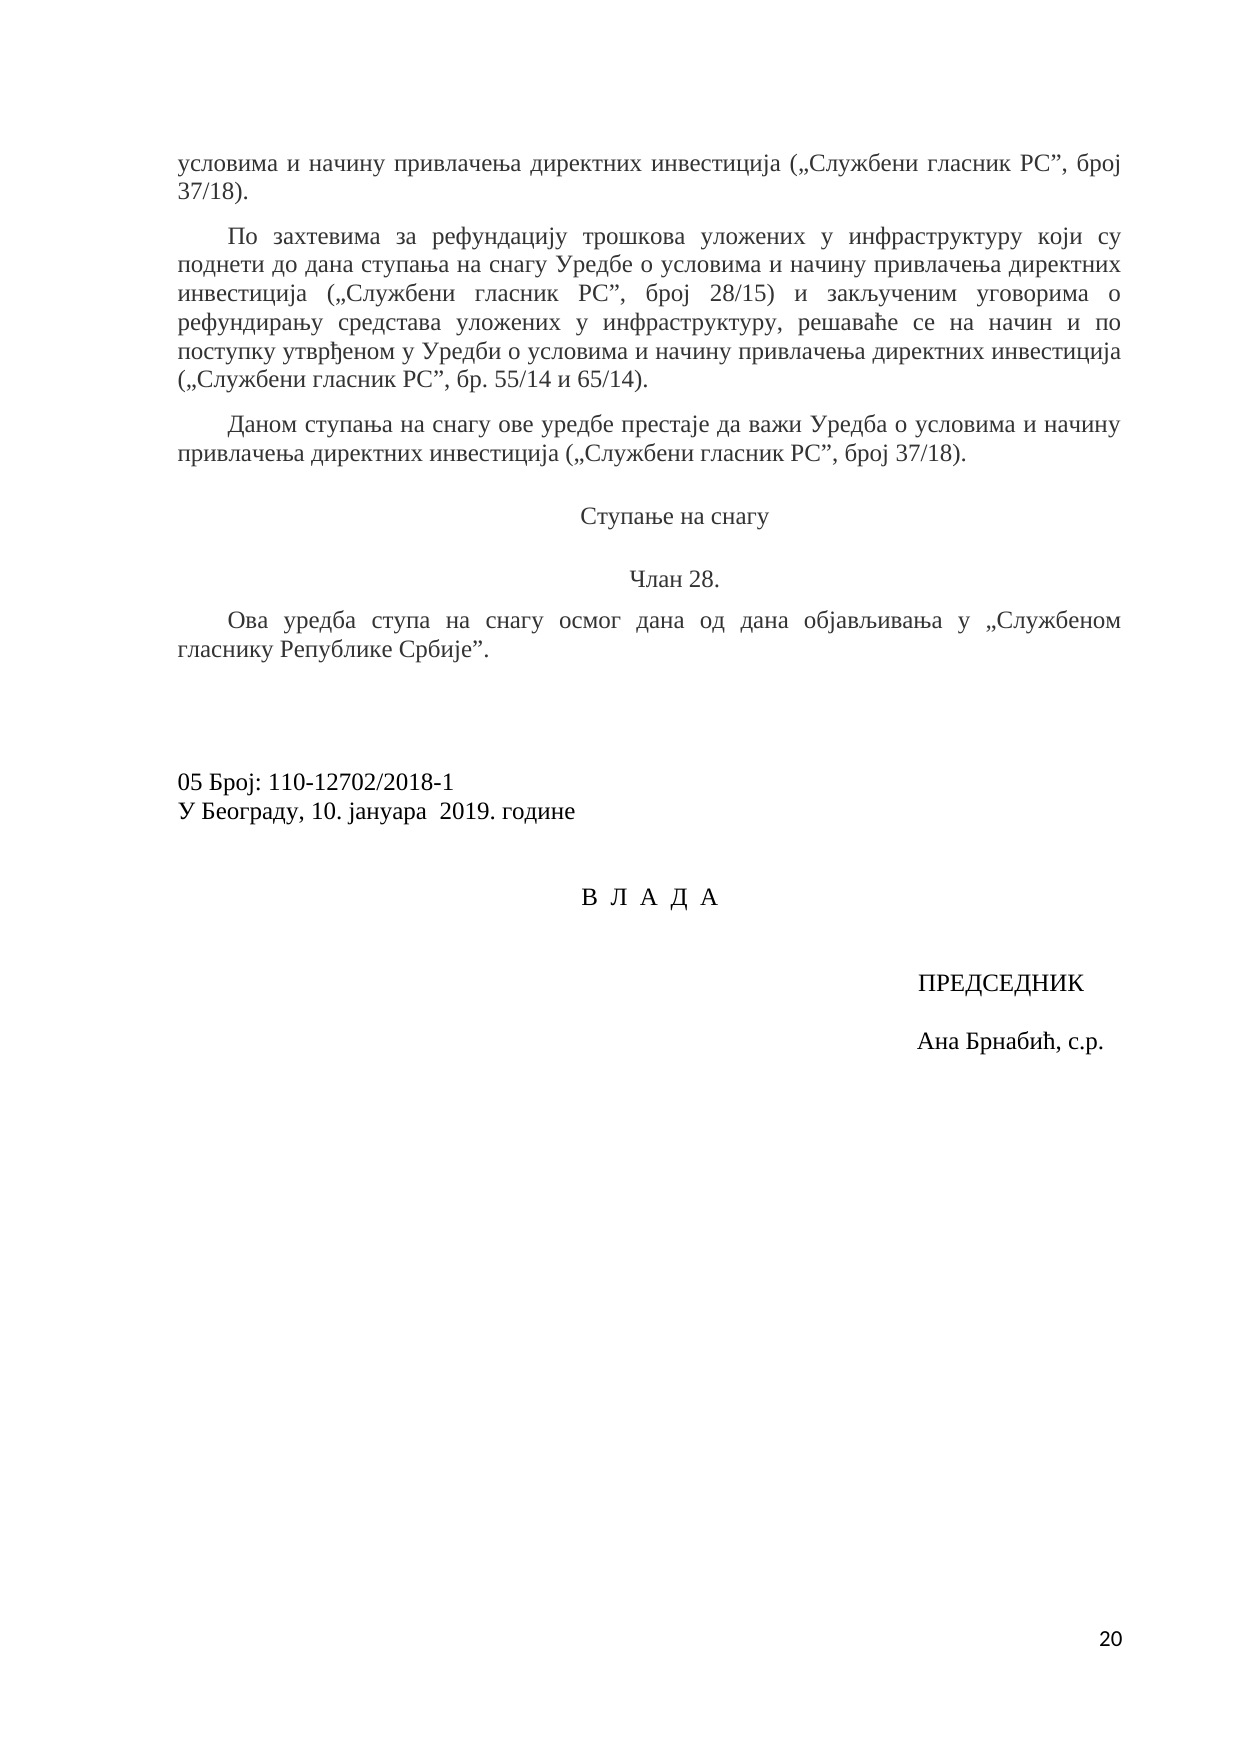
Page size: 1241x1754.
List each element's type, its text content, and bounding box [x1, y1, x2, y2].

text ПРЕДСЕДНИК [177, 968, 1122, 997]
text Ана Брнабић, с.р. [177, 1026, 1122, 1054]
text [177, 148, 1122, 205]
text 05 Број: 110-12702/2018-1 [177, 767, 1122, 796]
text Ова уредба ступа на снагу осмог дана од дана објављивања у „Службеном гласнику Републике Србије”. [177, 605, 1122, 663]
text У Београду, 10. јануара 2019. године [177, 796, 1122, 824]
text По захтевима за рефундацију трошкова уложених у инфраструктуру који су поднети до дана ступања на снагу Уредбе о условима и начину привлачења директних инвестиција („Службени гласник РС”, број 28/15) и закљученим уговорима о рефундирању средстава уложених у инфраструктуру, решаваће се на начин и по поступку утврђеном у Уредби о условима и начину привлачења директних инвестиција („Службени гласник РС”, бр. 55/14 и 65/14). [177, 221, 1122, 393]
text Ступање на снагу [177, 501, 1122, 529]
text В Л А Д А [177, 882, 1122, 911]
text Даном ступања на снагу ове уредбе престаје да важи Уредба о условима и начину привлачења директних инвестиција („Службени гласник РС”, број 37/18). [177, 409, 1122, 466]
text Члан 28. [177, 564, 1122, 593]
